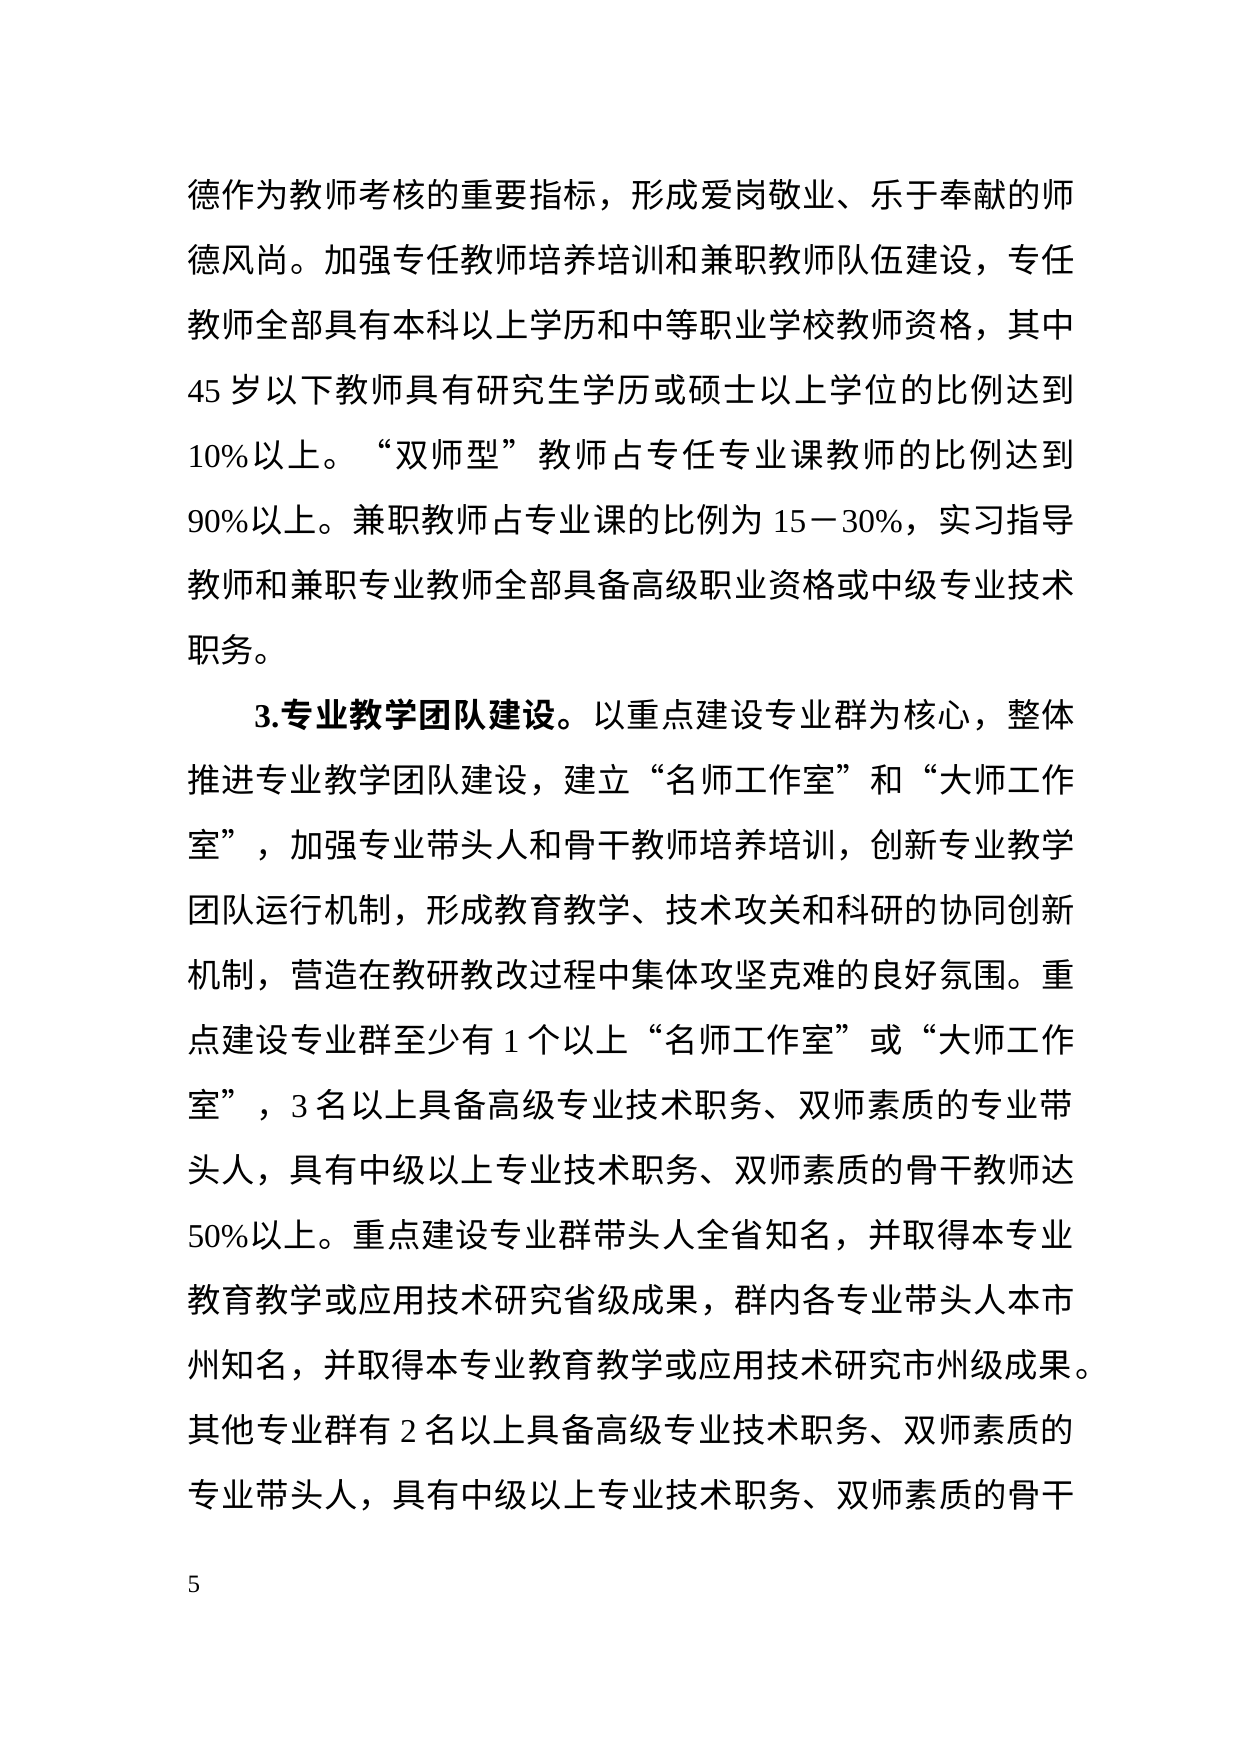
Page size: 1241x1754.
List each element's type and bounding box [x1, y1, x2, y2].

text [187, 161, 1075, 681]
text [187, 681, 1075, 1526]
